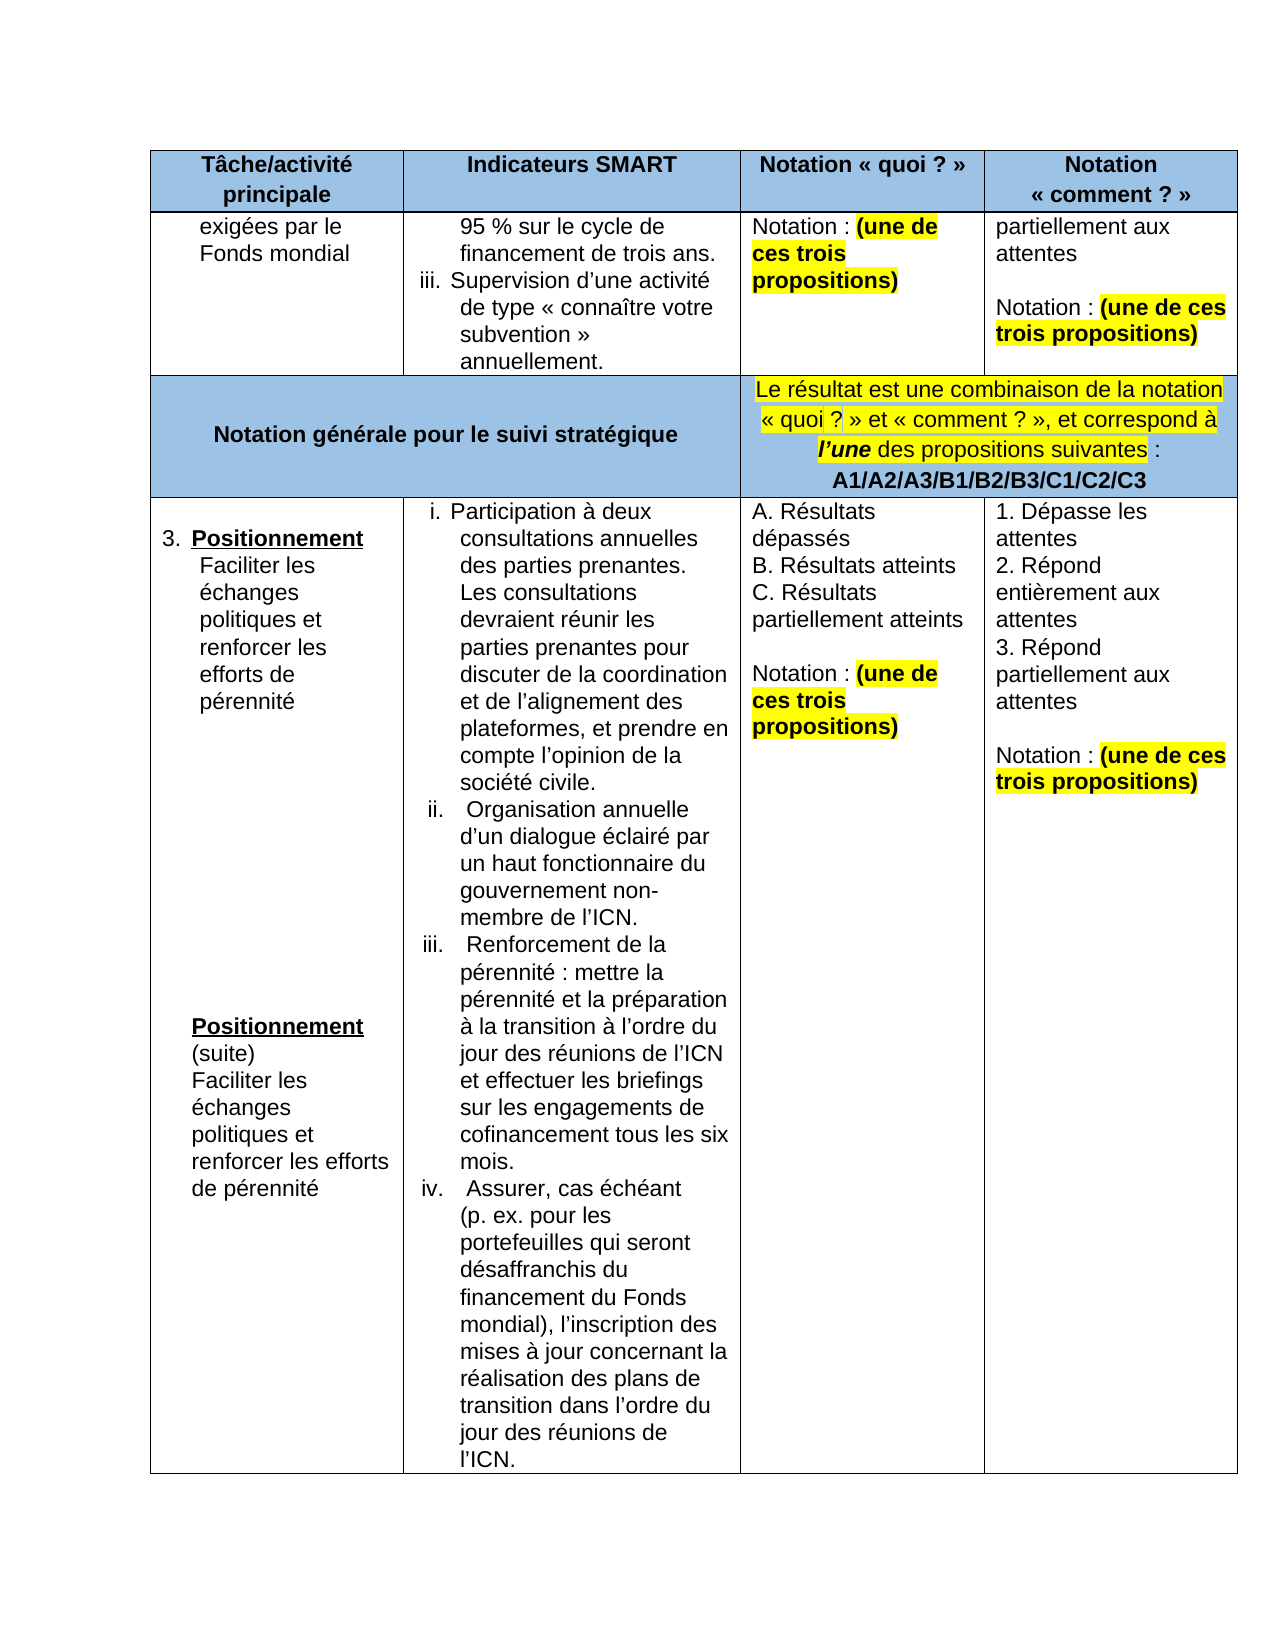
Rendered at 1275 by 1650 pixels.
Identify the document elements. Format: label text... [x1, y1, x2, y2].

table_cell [741, 213, 984, 375]
table_cell Positionnement Faciliter les échanges politiques et renforcer les efforts de pérennité Positionnement (suite) Faciliter les échanges politiques et renforcer les efforts de pérennité [151, 498, 403, 1473]
table_cell 1. Dépasse les attentes 2. Répond entièrement aux attentes 3. Répond partiellement aux attentes Notation : (une de ces trois propositions) [985, 498, 1237, 1473]
table_cell Notation générale pour le suivi stratégique [151, 376, 740, 497]
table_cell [985, 213, 1237, 375]
table_header Notation « quoi ? » [741, 151, 984, 211]
table_cell Participation à deux consultations annuelles des parties prenantes. Les consultations devraient réunir les parties prenantes pour discuter de la coordination et de l’alignement des plateformes, et prendre en compte l’opinion de la société civile. Organisation annuelle d’un dialogue éclairé par un haut fonctionnaire du gouvernement non-membre de l’ICN. Renforcement de la pérennité : mettre la pérennité et la préparation à la transition à l’ordre du jour des réunions de l’ICN et effectuer les briefings sur les engagements de cofinancement tous les six mois. Assurer, cas échéant (p. ex. pour les portefeuilles qui seront désaffranchis du financement du Fonds mondial), l’inscription des mises à jour concernant la réalisation des plans de transition dans l’ordre du jour des réunions de l’ICN. [404, 498, 740, 1473]
table_header Notation « comment ? » [985, 151, 1237, 211]
table_header Indicateurs SMART [404, 151, 740, 211]
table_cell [404, 213, 740, 375]
table_cell A. Résultats dépassés B. Résultats atteints C. Résultats partiellement atteints Notation : (une de ces trois propositions) [741, 498, 984, 1473]
table_header Tâche/activité principale [151, 151, 403, 211]
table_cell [151, 213, 403, 375]
